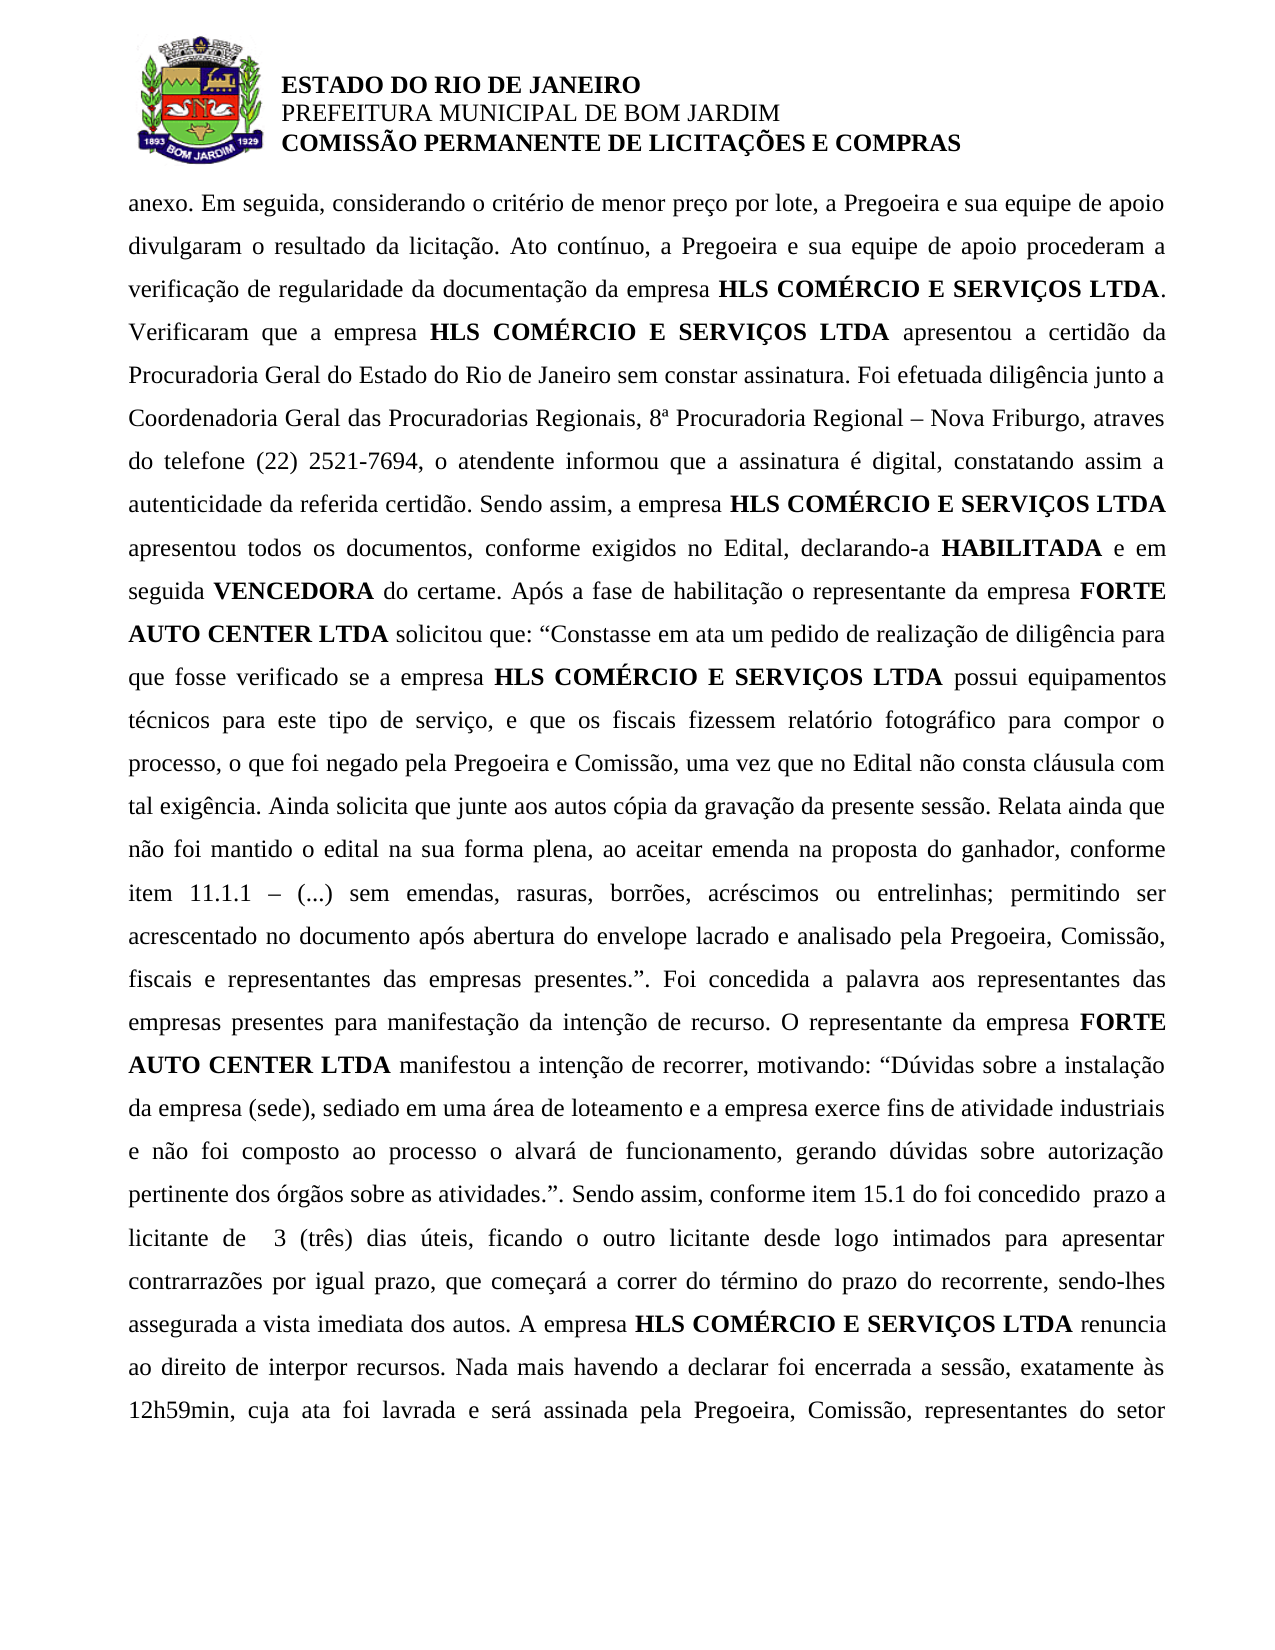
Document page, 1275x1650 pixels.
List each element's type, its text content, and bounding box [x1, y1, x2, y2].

picture [135, 34, 266, 166]
